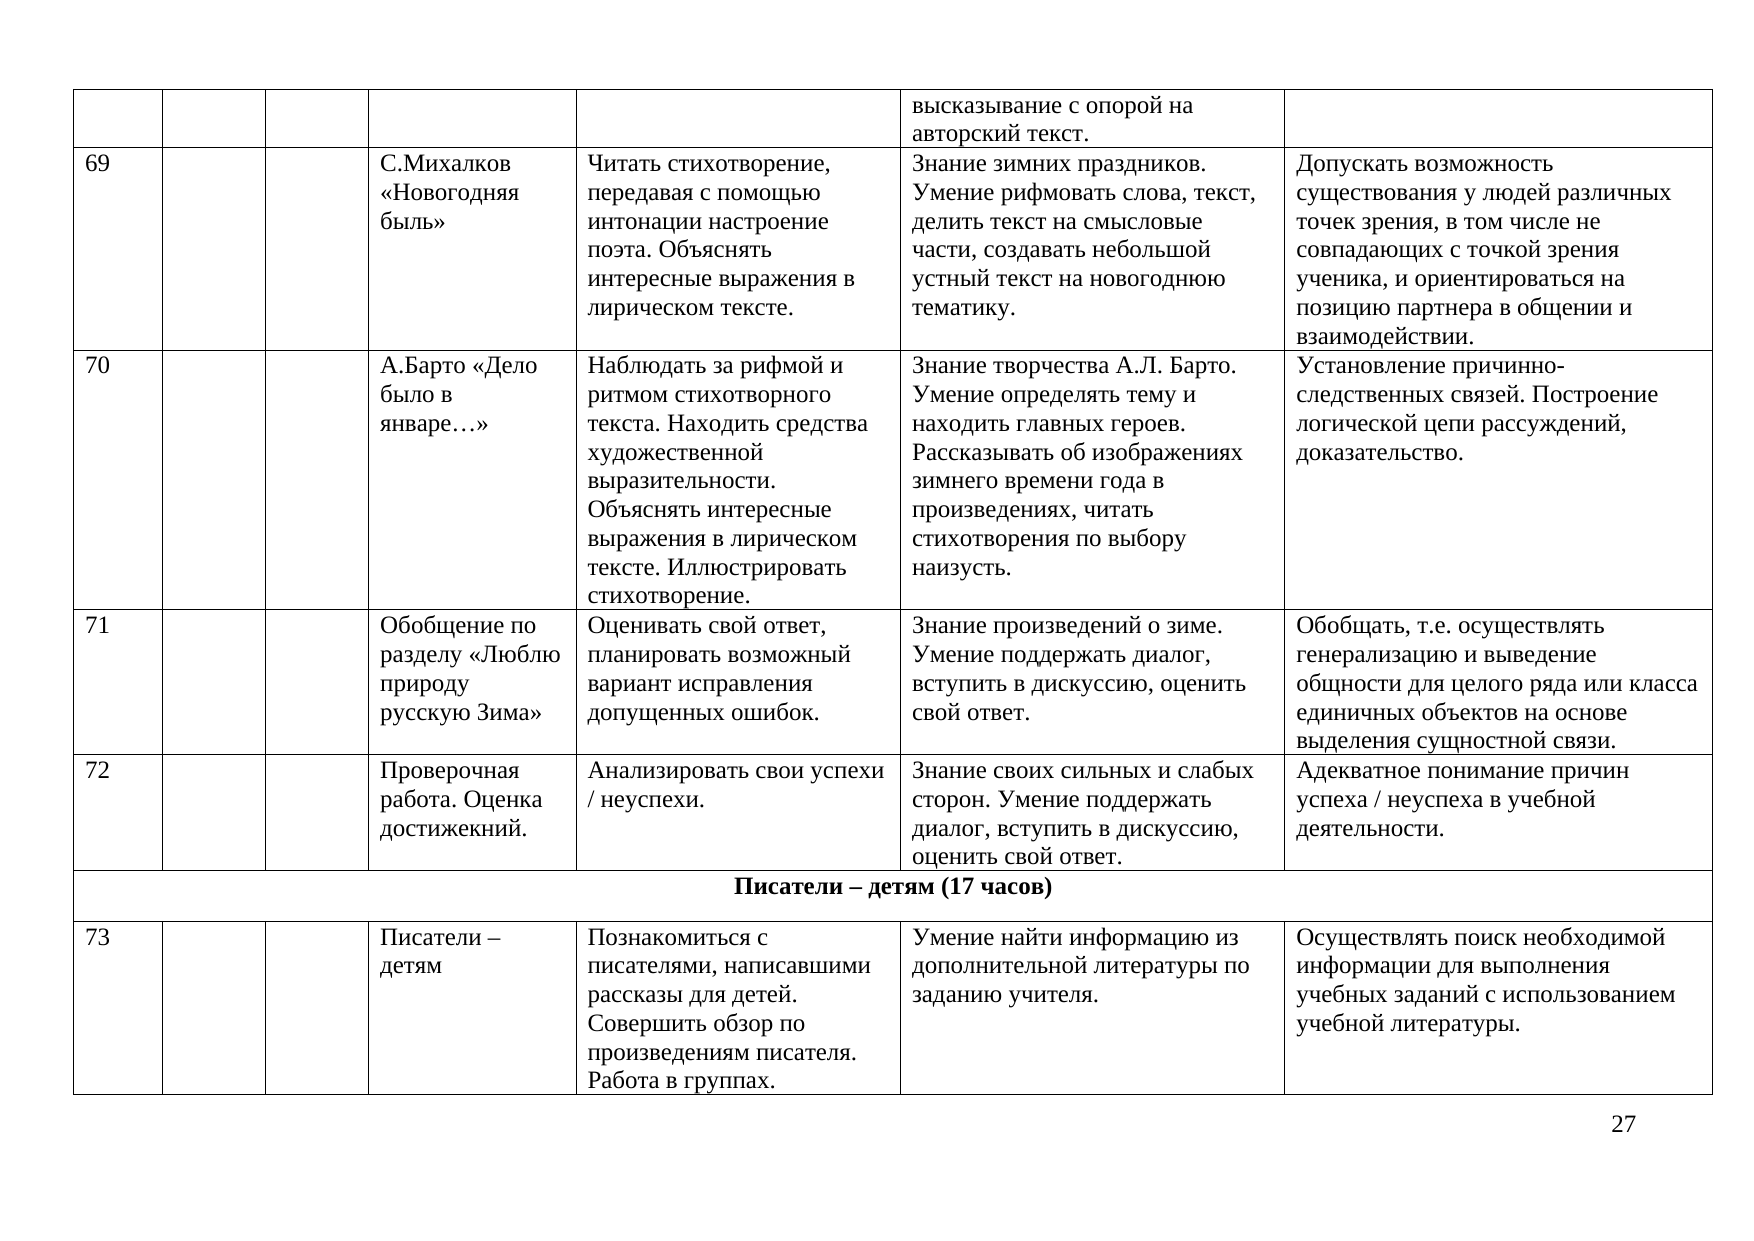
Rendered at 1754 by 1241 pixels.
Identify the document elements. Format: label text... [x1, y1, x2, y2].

table_cell Знание произведений о зиме. Умение поддержать диалог, вступить в дискуссию, оценить свой ответ. [901, 610, 1284, 754]
table_cell А.Барто «Дело было в январе…» [369, 351, 576, 609]
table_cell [577, 90, 900, 147]
table_cell Установление причинно-следственных связей. Построение логической цепи рассуждений, доказательство. [1285, 351, 1712, 609]
table_cell [163, 922, 265, 1094]
table_cell [266, 351, 368, 609]
table_cell [266, 610, 368, 754]
table_cell Осуществлять поиск необходимой информации для выполнения учебных заданий с использованием учебной литературы. [1285, 922, 1712, 1094]
table_cell 69 [74, 148, 162, 349]
table_cell Оценивать свой ответ, планировать возможный вариант исправления допущенных ошибок. [577, 610, 900, 754]
table_cell [163, 351, 265, 609]
table_cell [266, 922, 368, 1094]
table_cell [266, 90, 368, 147]
table_cell Анализировать свои успехи / неуспехи. [577, 755, 900, 870]
table_cell Писатели – детям (17 часов) [74, 871, 1712, 921]
table_cell Допускать возможность существования у людей различных точек зрения, в том числе не совпадающих с точкой зрения ученика, и ориентироваться на позицию партнера в общении и взаимодействии. [1285, 148, 1712, 349]
table_cell Проверочная работа. Оценка достижекний. [369, 755, 576, 870]
table_cell [163, 610, 265, 754]
table_cell [163, 148, 265, 349]
table_cell Читать стихотворение, передавая с помощью интонации настроение поэта. Объяснять интересные выражения в лирическом тексте. [577, 148, 900, 349]
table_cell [369, 90, 576, 147]
table_cell Обобщать, т.е. осуществлять генерализацию и выведение общности для целого ряда или класса единичных объектов на основе выделения сущностной связи. [1285, 610, 1712, 754]
table_cell Адекватное понимание причин успеха / неуспеха в учебной деятельности. [1285, 755, 1712, 870]
table_cell 68 [74, 90, 162, 147]
table_cell Наблюдать за рифмой и ритмом стихотворного текста. Находить средства художественной выразительности. Объяснять интересные выражения в лирическом тексте. Иллюстрировать стихотворение. [577, 351, 900, 609]
table_cell Знание творчества А.Л. Барто. Умение определять тему и находить главных героев. Рассказывать об изображениях зимнего времени года в произведениях, читать стихотворения по выбору наизусть. [901, 351, 1284, 609]
table_cell С.Михалков «Новогодняя быль» [369, 148, 576, 349]
table_cell 71 [74, 610, 162, 754]
table_cell [163, 755, 265, 870]
table_cell Обобщение по разделу «Люблю природу русскую Зима» [369, 610, 576, 754]
table_cell Знание зимних праздников. Умение рифмовать слова, текст, делить текст на смысловые части, создавать небольшой устный текст на новогоднюю тематику. [901, 148, 1284, 349]
table_cell Умение найти информацию из дополнительной литературы по заданию учителя. [901, 922, 1284, 1094]
table_cell 72 [74, 755, 162, 870]
table_cell 73 [74, 922, 162, 1094]
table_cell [1285, 90, 1712, 147]
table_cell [901, 90, 1284, 147]
table_cell [163, 90, 265, 147]
table_cell Знание своих сильных и слабых сторон. Умение поддержать диалог, вступить в дискуссию, оценить свой ответ. [901, 755, 1284, 870]
table_cell 70 [74, 351, 162, 609]
table_cell [266, 755, 368, 870]
table_cell [266, 148, 368, 349]
table_cell Писатели – детям [369, 922, 576, 1094]
table_cell Познакомиться с писателями, написавшими рассказы для детей. Совершить обзор по произведениям писателя. Работа в группах. [577, 922, 900, 1094]
